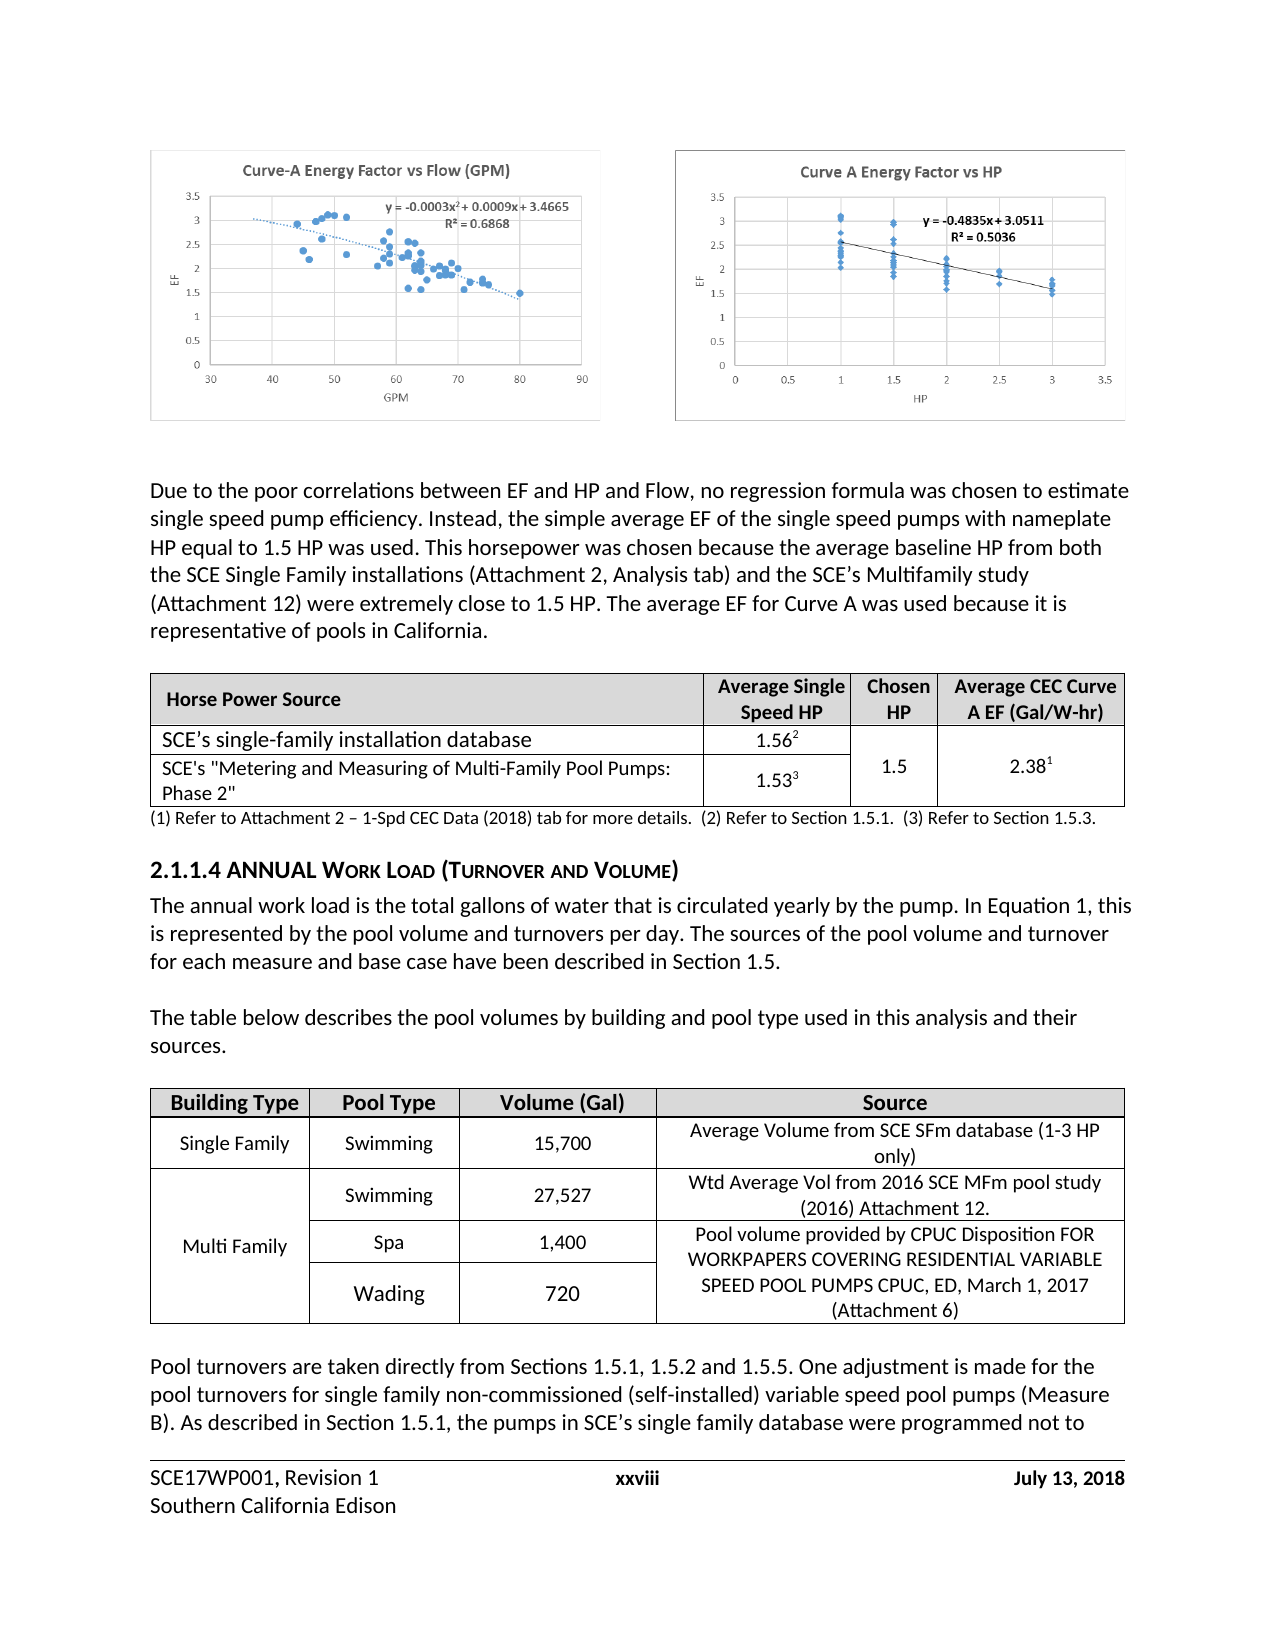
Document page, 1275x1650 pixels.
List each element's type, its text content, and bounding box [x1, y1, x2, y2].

table_cell Multi Family [151, 1169, 309, 1323]
table_cell SCE’s single-family installation database [151, 726, 703, 754]
table_cell 15,700 [460, 1118, 656, 1168]
table_cell Spa [310, 1221, 459, 1262]
table_header Horse Power Source [151, 674, 703, 724]
table_header Average CEC Curve A EF (Gal/W-hr) [938, 674, 1124, 724]
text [150, 1352, 1134, 1436]
table_header Chosen HP [851, 674, 937, 724]
table_cell Average Volume from SCE SFm database (1-3 HP only) [657, 1118, 1124, 1168]
table_cell 1.562 [704, 726, 850, 754]
table_header Pool Type [310, 1089, 459, 1116]
picture [150, 150, 600, 421]
text The table below describes the pool volumes by building and pool type used in this analysis and their sources. [150, 1003, 1134, 1059]
text The annual work load is the total gallons of water that is circulated yearly by the pump. In Equation 1, this is represented by the pool volume and turnovers per day. The sources of the pool volume and turnover for each measure and base case have been described in Section 1.5. [150, 891, 1134, 975]
picture [675, 150, 1125, 421]
table_header Volume (Gal) [460, 1089, 656, 1116]
text (1) Refer to Attachment 2 – 1-Spd CEC Data (2018) tab for more details. (2) Refer to Section 1.5.1. (3) Refer to Section 1.5.3. [150, 807, 1134, 829]
table_header Source [657, 1089, 1124, 1116]
table_cell 720 [460, 1263, 656, 1323]
table_cell Single Family [151, 1118, 309, 1168]
table_cell Pool volume provided by CPUC Disposition FOR WORKPAPERS COVERING RESIDENTIAL VARIABLE SPEED POOL PUMPS CPUC, ED, March 1, 2017 (Attachment 6) [657, 1221, 1124, 1323]
text Due to the poor correlations between EF and HP and Flow, no regression formula was chosen to estimate single speed pump efficiency. Instead, the simple average EF of the single speed pumps with nameplate HP equal to 1.5 HP was used. This horsepower was chosen because the average baseline HP from both the SCE Single Family installations (Attachment 2, Analysis tab) and the SCE’s Multifamily study (Attachment 12) were extremely close to 1.5 HP. The average EF for Curve A was used because it is representative of pools in California. [150, 477, 1134, 645]
table_cell Wtd Average Vol from 2016 SCE MFm pool study (2016) Attachment 12. [657, 1169, 1124, 1220]
table_header Building Type [151, 1089, 309, 1116]
table_cell 27,527 [460, 1169, 656, 1220]
table_cell 2.381 [938, 726, 1124, 806]
table_cell 1.5 [851, 726, 937, 806]
table_cell 1.533 [704, 755, 850, 806]
table_cell SCE's "Metering and Measuring of Multi-Family Pool Pumps: Phase 2" [151, 755, 703, 806]
table_cell 1,400 [460, 1221, 656, 1262]
table_cell Swimming [310, 1118, 459, 1168]
table_header Average Single Speed HP [704, 674, 850, 724]
table_cell Wading [310, 1263, 459, 1323]
text 2.1.1.4 ANNUAL Work Load (Turnover and Volume) [150, 854, 1125, 885]
table_cell Swimming [310, 1169, 459, 1220]
